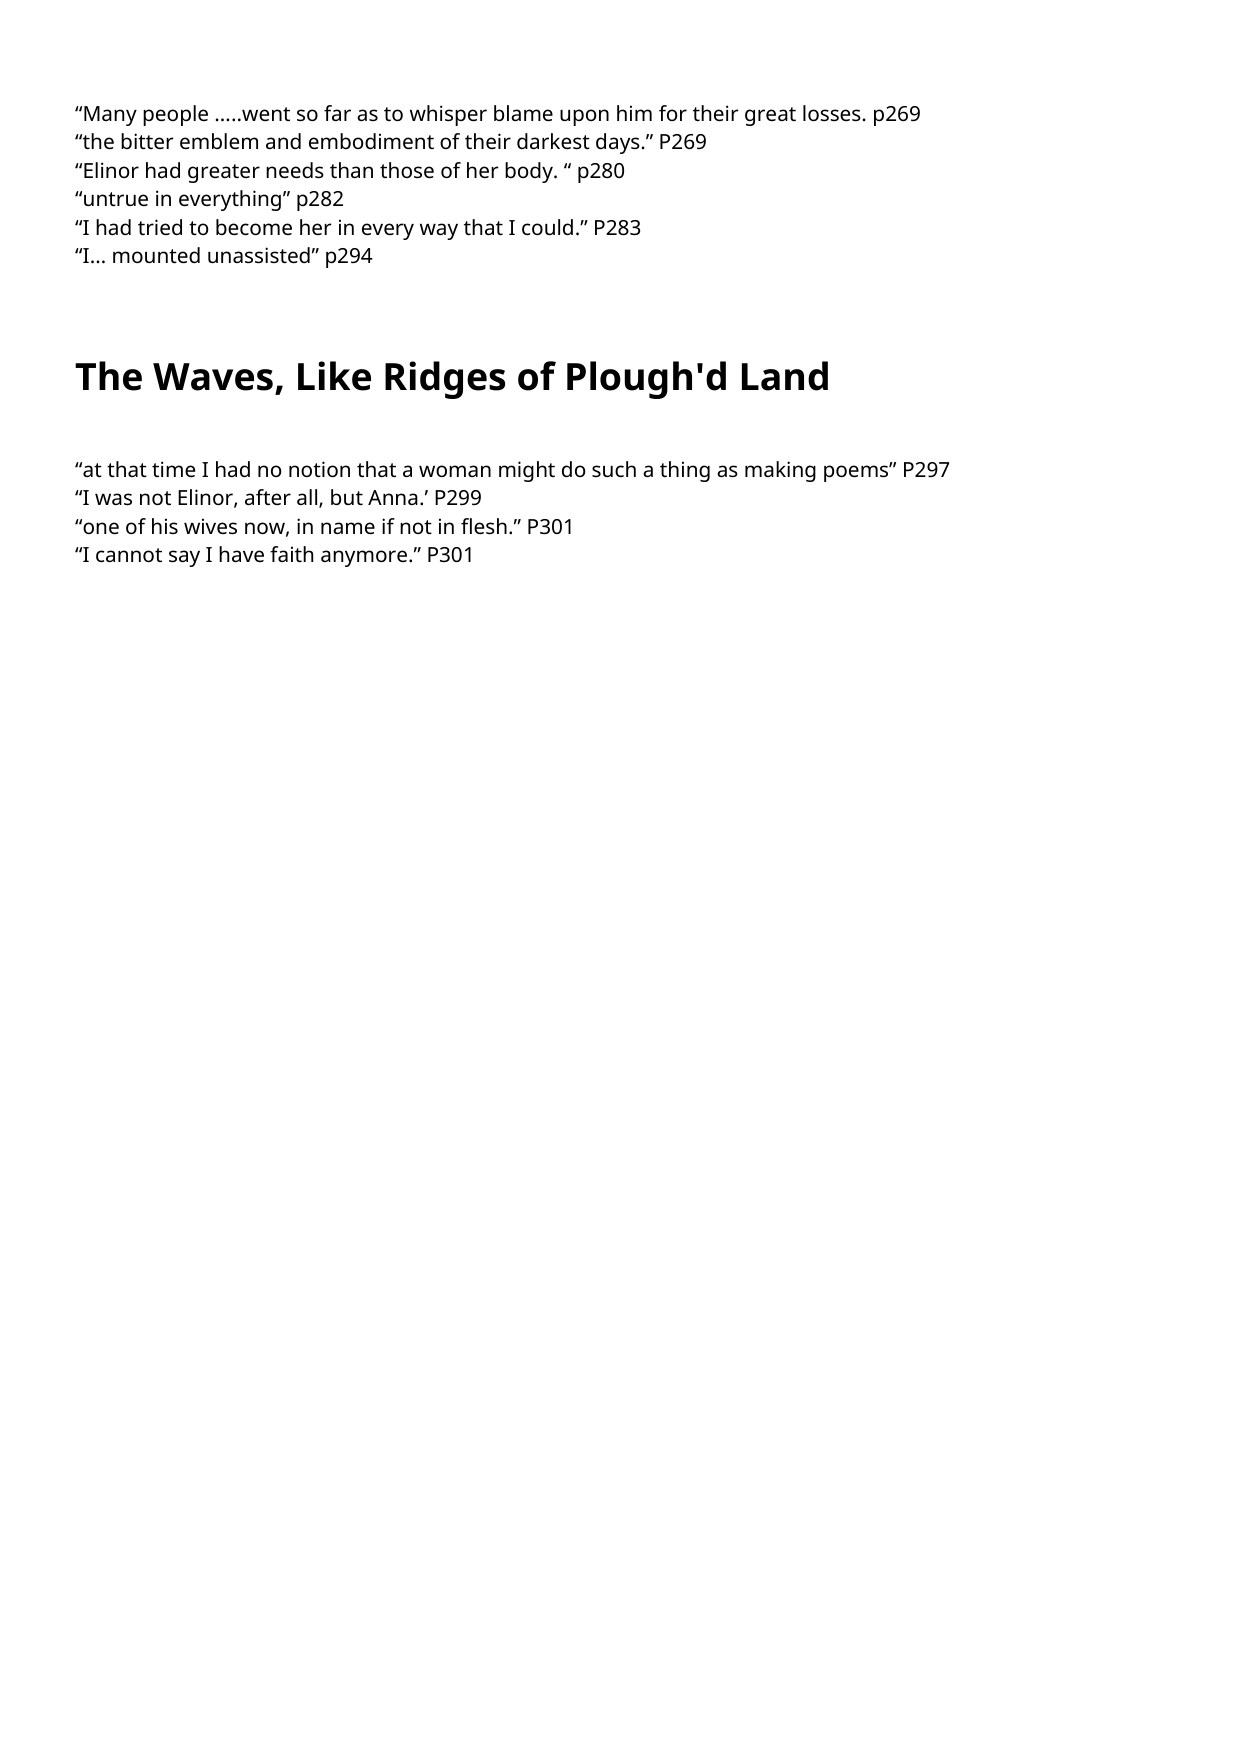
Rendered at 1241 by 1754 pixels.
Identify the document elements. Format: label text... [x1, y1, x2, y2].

text “at that time I had no notion that a woman might do such a thing as making poems” P297 “I was not Elinor, after all, but Anna.’ P299 “one of his wives now, in name if not in flesh.” P301 “I cannot say I have faith anymore.” P301 [75, 431, 1165, 569]
text “Many people …..went so far as to whisper blame upon him for their great losses. p269 “the bitter emblem and embodiment of their darkest days.” P269 “Elinor had greater needs than those of her body. “ p280 “untrue in everything” p282 “I had tried to become her in every way that I could.” P283 “I… mounted unassisted” p294 [75, 75, 1165, 322]
text The Waves, Like Ridges of Plough'd Land [75, 351, 1165, 402]
